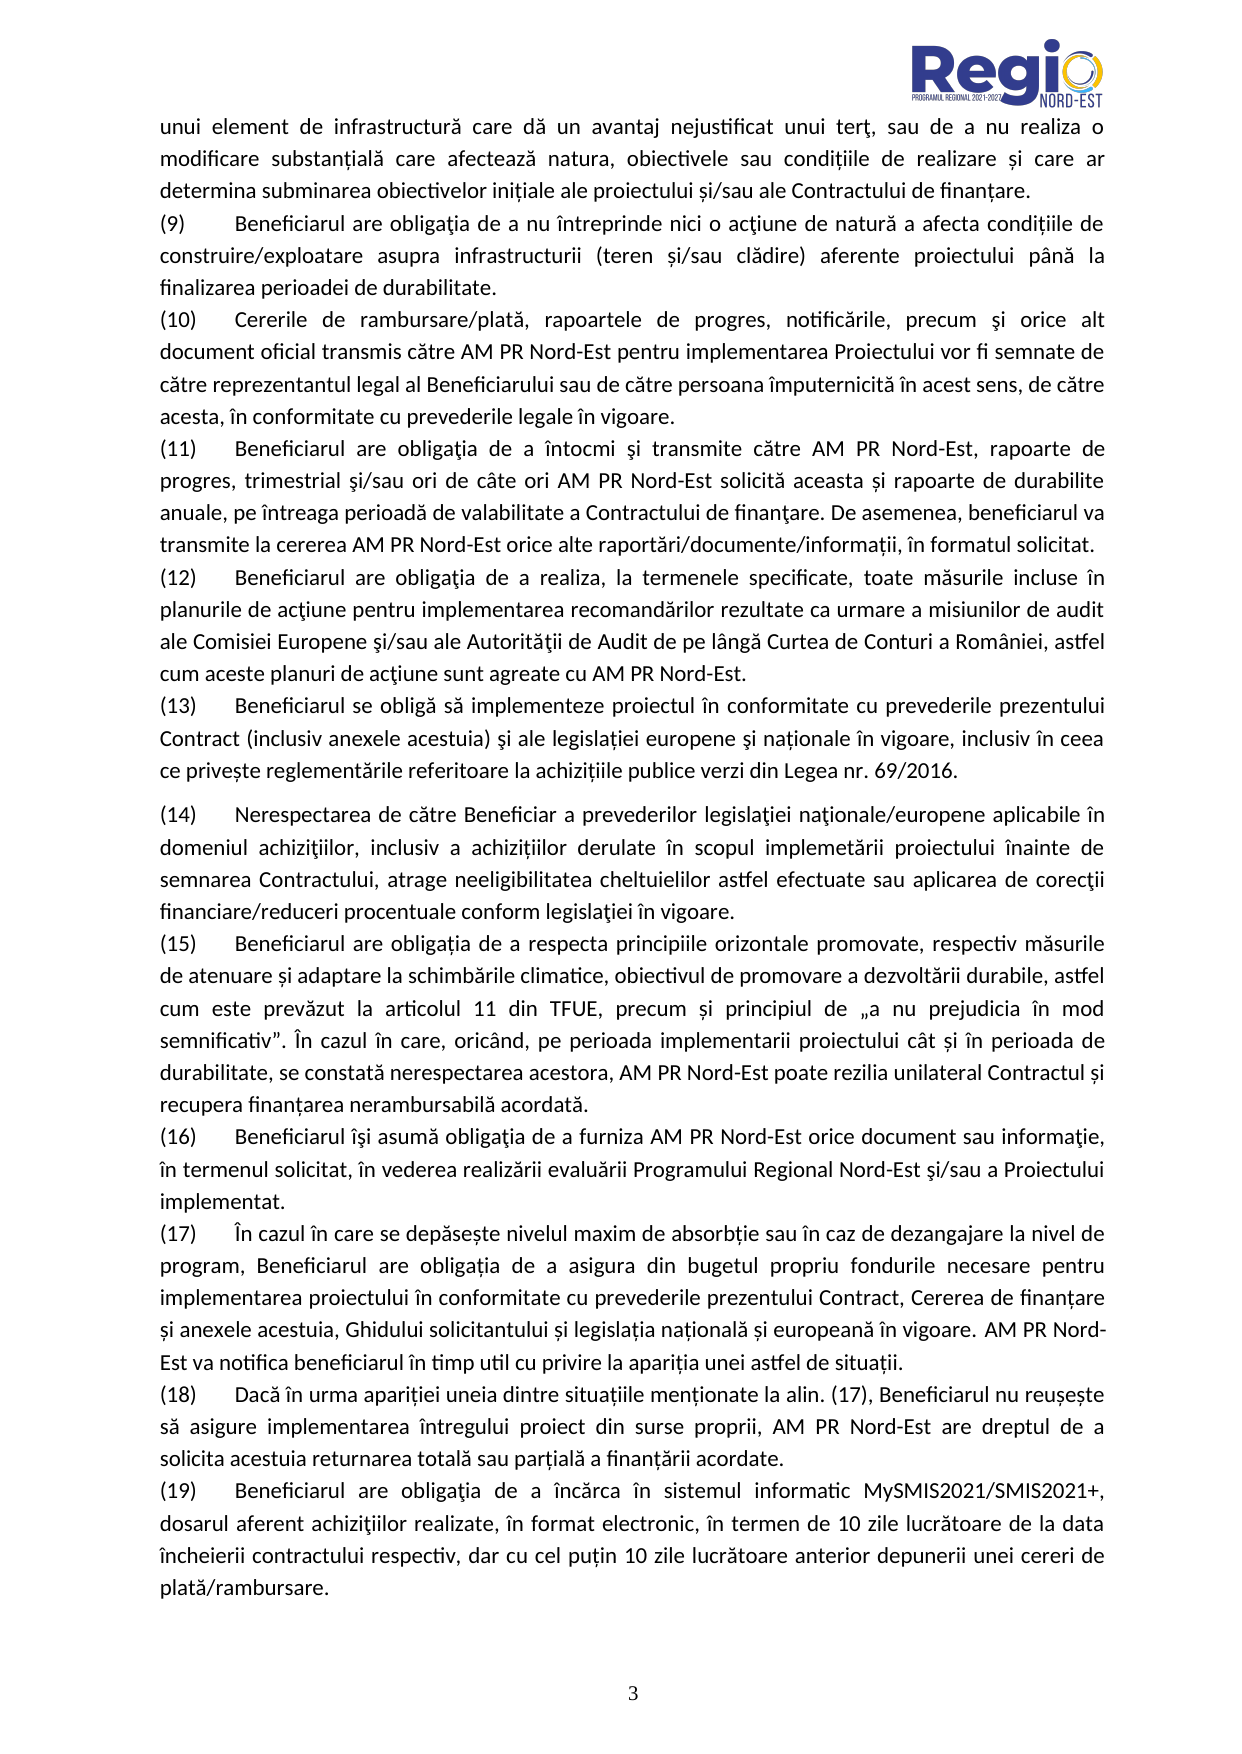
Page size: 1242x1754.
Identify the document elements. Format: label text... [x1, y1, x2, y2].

picture [908, 35, 1107, 112]
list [159, 112, 1106, 204]
list Beneficiarul are obligaţia de a încărca în sistemul informatic MySMIS2021/SMIS2021+, dosarul aferent achiziţiilor realizate, în format electronic, în termen de 10 zile lucrătoare de la data încheierii contractului respectiv, dar cu cel puțin 10 zile lucrătoare anterior depunerii unei cereri de plată/rambursare. [159, 1477, 1106, 1601]
list Beneficiarul are obligaţia de a întocmi şi transmite către AM PR Nord-Est, rapoarte de progres, trimestrial şi/sau ori de câte ori AM PR Nord-Est solicită aceasta și rapoarte de durabilite anuale, pe întreaga perioadă de valabilitate a Contractului de finanţare. De asemenea, beneficiarul va transmite la cererea AM PR Nord-Est orice alte raportări/documente/informații, în formatul solicitat. [159, 434, 1106, 559]
list Beneficiarul are obligaţia de a realiza, la termenele specificate, toate măsurile incluse în planurile de acţiune pentru implementarea recomandărilor rezultate ca urmare a misiunilor de audit ale Comisiei Europene şi/sau ale Autorităţii de Audit de pe lângă Curtea de Conturi a României, astfel cum aceste planuri de acţiune sunt agreate cu AM PR Nord-Est. [159, 563, 1106, 687]
list Dacă în urma apariției uneia dintre situațiile menționate la alin. (17), Beneficiarul nu reușește să asigure implementarea întregului proiect din surse proprii, AM PR Nord-Est are dreptul de a solicita acestuia returnarea totală sau parțială a finanțării acordate. [159, 1380, 1106, 1472]
list Beneficiarul are obligația de a respecta principiile orizontale promovate, respectiv măsurile de atenuare și adaptare la schimbările climatice, obiectivul de promovare a dezvoltării durabile, astfel cum este prevăzut la articolul 11 din TFUE, precum și principiul de „a nu prejudicia în mod semnificativ”. În cazul în care, oricând, pe perioada implementarii proiectului cât și în perioada de durabilitate, se constată nerespectarea acestora, AM PR Nord-Est poate rezilia unilateral Contractul și recupera finanțarea nerambursabilă acordată. [159, 929, 1106, 1118]
list Beneficiarul se obligă să implementeze proiectul în conformitate cu prevederile prezentului Contract (inclusiv anexele acestuia) şi ale legislației europene şi naționale în vigoare, inclusiv în ceea ce privește reglementările referitoare la achizițiile publice verzi din Legea nr. 69/2016. [159, 692, 1106, 784]
list În cazul în care se depăsește nivelul maxim de absorbție sau în caz de dezangajare la nivel de program, Beneficiarul are obligația de a asigura din bugetul propriu fondurile necesare pentru implementarea proiectului în conformitate cu prevederile prezentului Contract, Cererea de finanțare și anexele acestuia, Ghidului solicitantului și legislația națională și europeană în vigoare. AM PR Nord-Est va notifica beneficiarul în timp util cu privire la apariția unei astfel de situații. [159, 1219, 1106, 1376]
list Nerespectarea de către Beneficiar a prevederilor legislaţiei naţionale/europene aplicabile în domeniul achiziţiilor, inclusiv a achizițiilor derulate în scopul implemetării proiectului înainte de semnarea Contractului, atrage neeligibilitatea cheltuielilor astfel efectuate sau aplicarea de corecţii financiare/reduceri procentuale conform legislaţiei în vigoare. [159, 801, 1106, 925]
list Cererile de rambursare/plată, rapoartele de progres, notificările, precum şi orice alt document oficial transmis către AM PR Nord-Est pentru implementarea Proiectului vor fi semnate de către reprezentantul legal al Beneficiarului sau de către persoana împuternicită în acest sens, de către acesta, în conformitate cu prevederile legale în vigoare. [159, 305, 1106, 430]
list Beneficiarul are obligaţia de a nu întreprinde nici o acţiune de natură a afecta condițiile de construire/exploatare asupra infrastructurii (teren și/sau clădire) aferente proiectului până la finalizarea perioadei de durabilitate. [159, 209, 1106, 301]
list Beneficiarul îşi asumă obligaţia de a furniza AM PR Nord-Est orice document sau informaţie, în termenul solicitat, în vederea realizării evaluării Programului Regional Nord-Est şi/sau a Proiectului implementat. [159, 1122, 1106, 1215]
